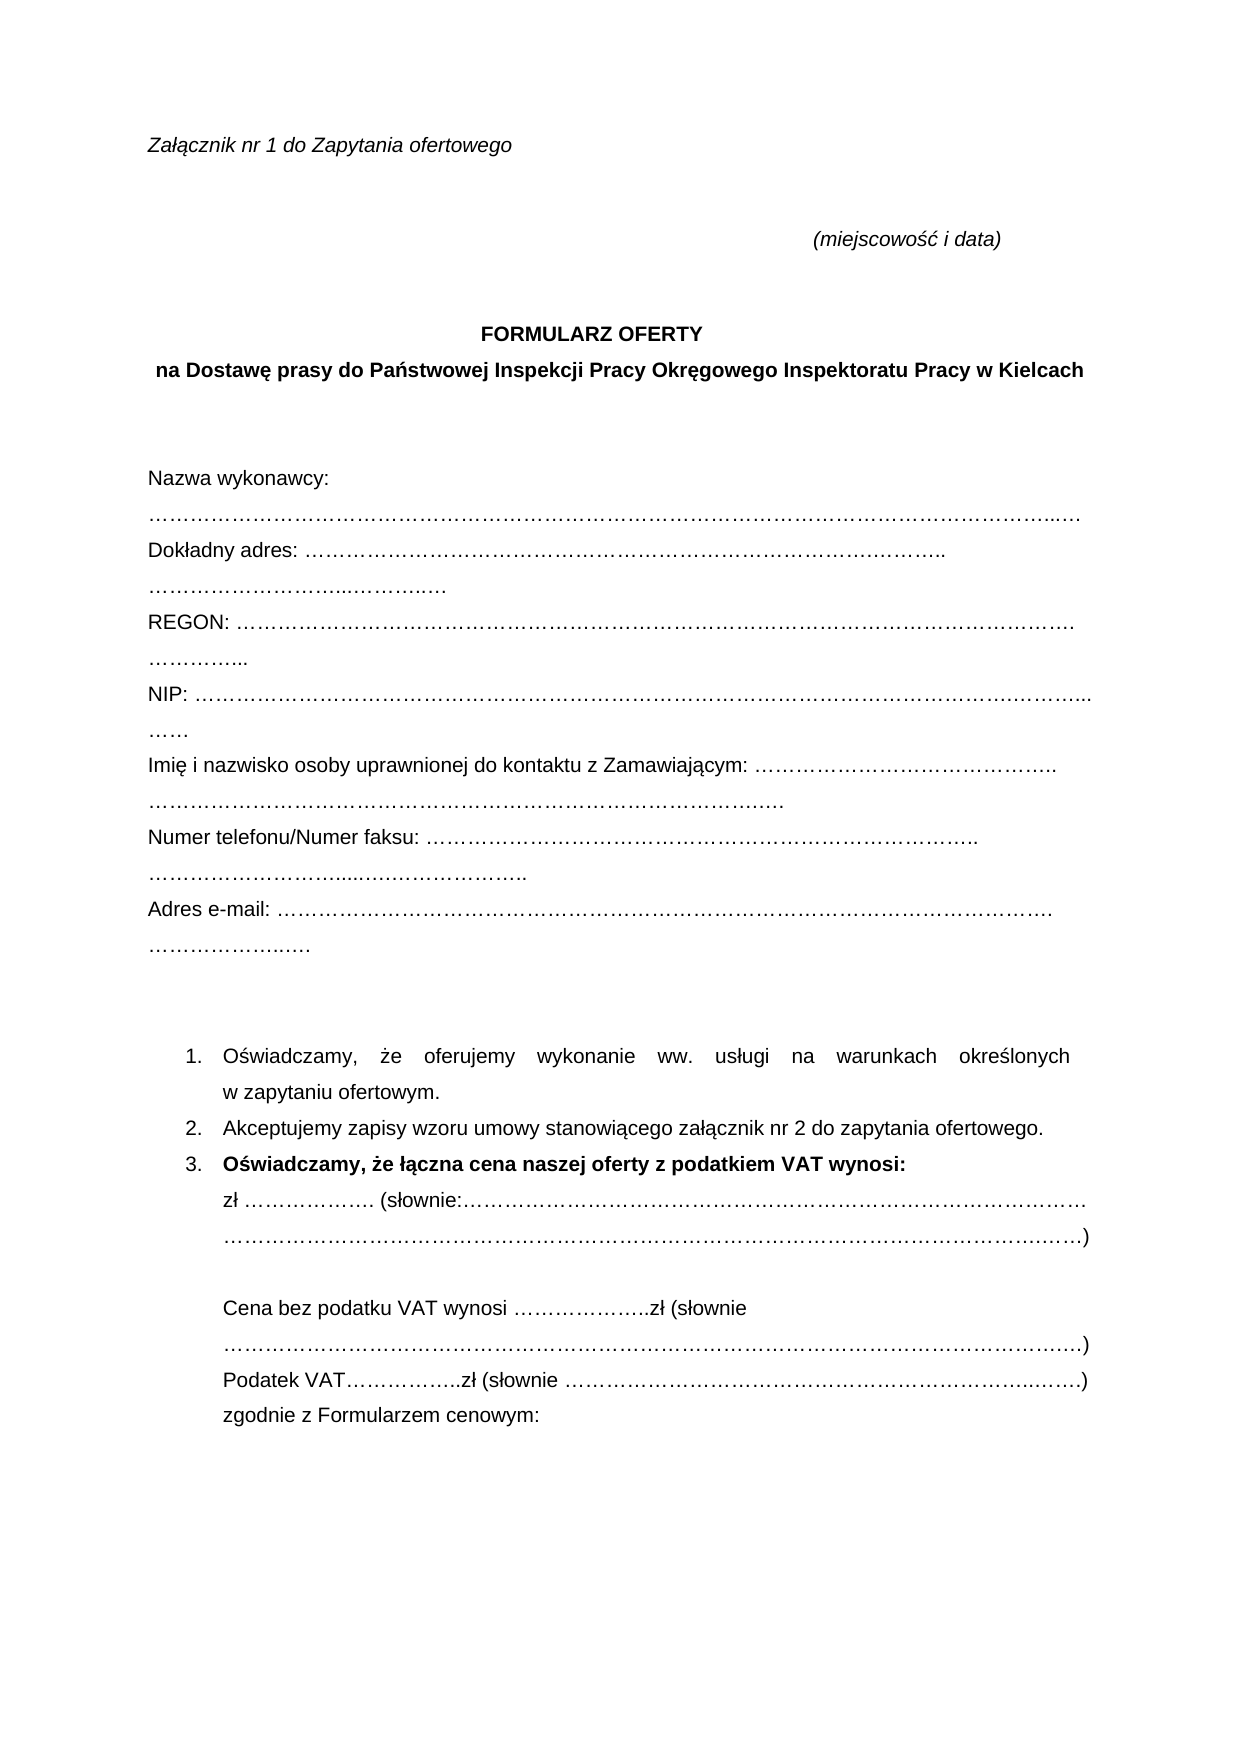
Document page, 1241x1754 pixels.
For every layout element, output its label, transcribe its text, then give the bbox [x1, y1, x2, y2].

text na Dostawę prasy do Państwowej Inspekcji Pracy Okręgowego Inspektoratu Pracy w Kielcach [148, 358, 1093, 382]
text NIP: ……………………………………………………………………………………………………….………...…… [148, 681, 1093, 741]
text FORMULARZ OFERTY [481, 322, 1093, 346]
text Dokładny adres: ……………………………………………………………………….………..………………………...………..… [148, 538, 1093, 598]
text (miejscowość i data) [148, 227, 1093, 251]
list Oświadczamy, że oferujemy wykonanie ww. usługi na warunkach określonych w zapytaniu ofertowym. [185, 1044, 1093, 1104]
text Imię i nazwisko osoby uprawnionej do kontaktu z Zamawiającym: ……………………………………..…………………………………………………………………………….…. [148, 753, 1093, 813]
text Załącznik nr 1 do Zapytania ofertowego [148, 133, 1093, 157]
text zł ………………. (słownie:……………………………………………………………………………… ……………………………………………………………………………………………………….……) Cena bez podatku VAT wynosi ………………..zł (słownie ………………………………………………………………………………………………………….…) Podatek VAT……………..zł (słownie …………………………………………………………..…….) zgodnie z Formularzem cenowym: [223, 1188, 1093, 1427]
text Adres e-mail: ………………………………………………………………………………………………….………………..…. [148, 897, 1093, 957]
text Nazwa wykonawcy: …………………………………………………………………………………………………………………...… [148, 466, 1093, 526]
text REGON: ………………………………………………………………………………………………………….…………... [148, 609, 1093, 669]
text Numer telefonu/Numer faksu: ……………………………………………………………………..……………………….....….……………….. [148, 825, 1093, 885]
list Oświadczamy, że łączna cena naszej oferty z podatkiem VAT wynosi: [185, 1152, 1093, 1176]
list Akceptujemy zapisy wzoru umowy stanowiącego załącznik nr 2 do zapytania ofertowego. [185, 1116, 1093, 1140]
